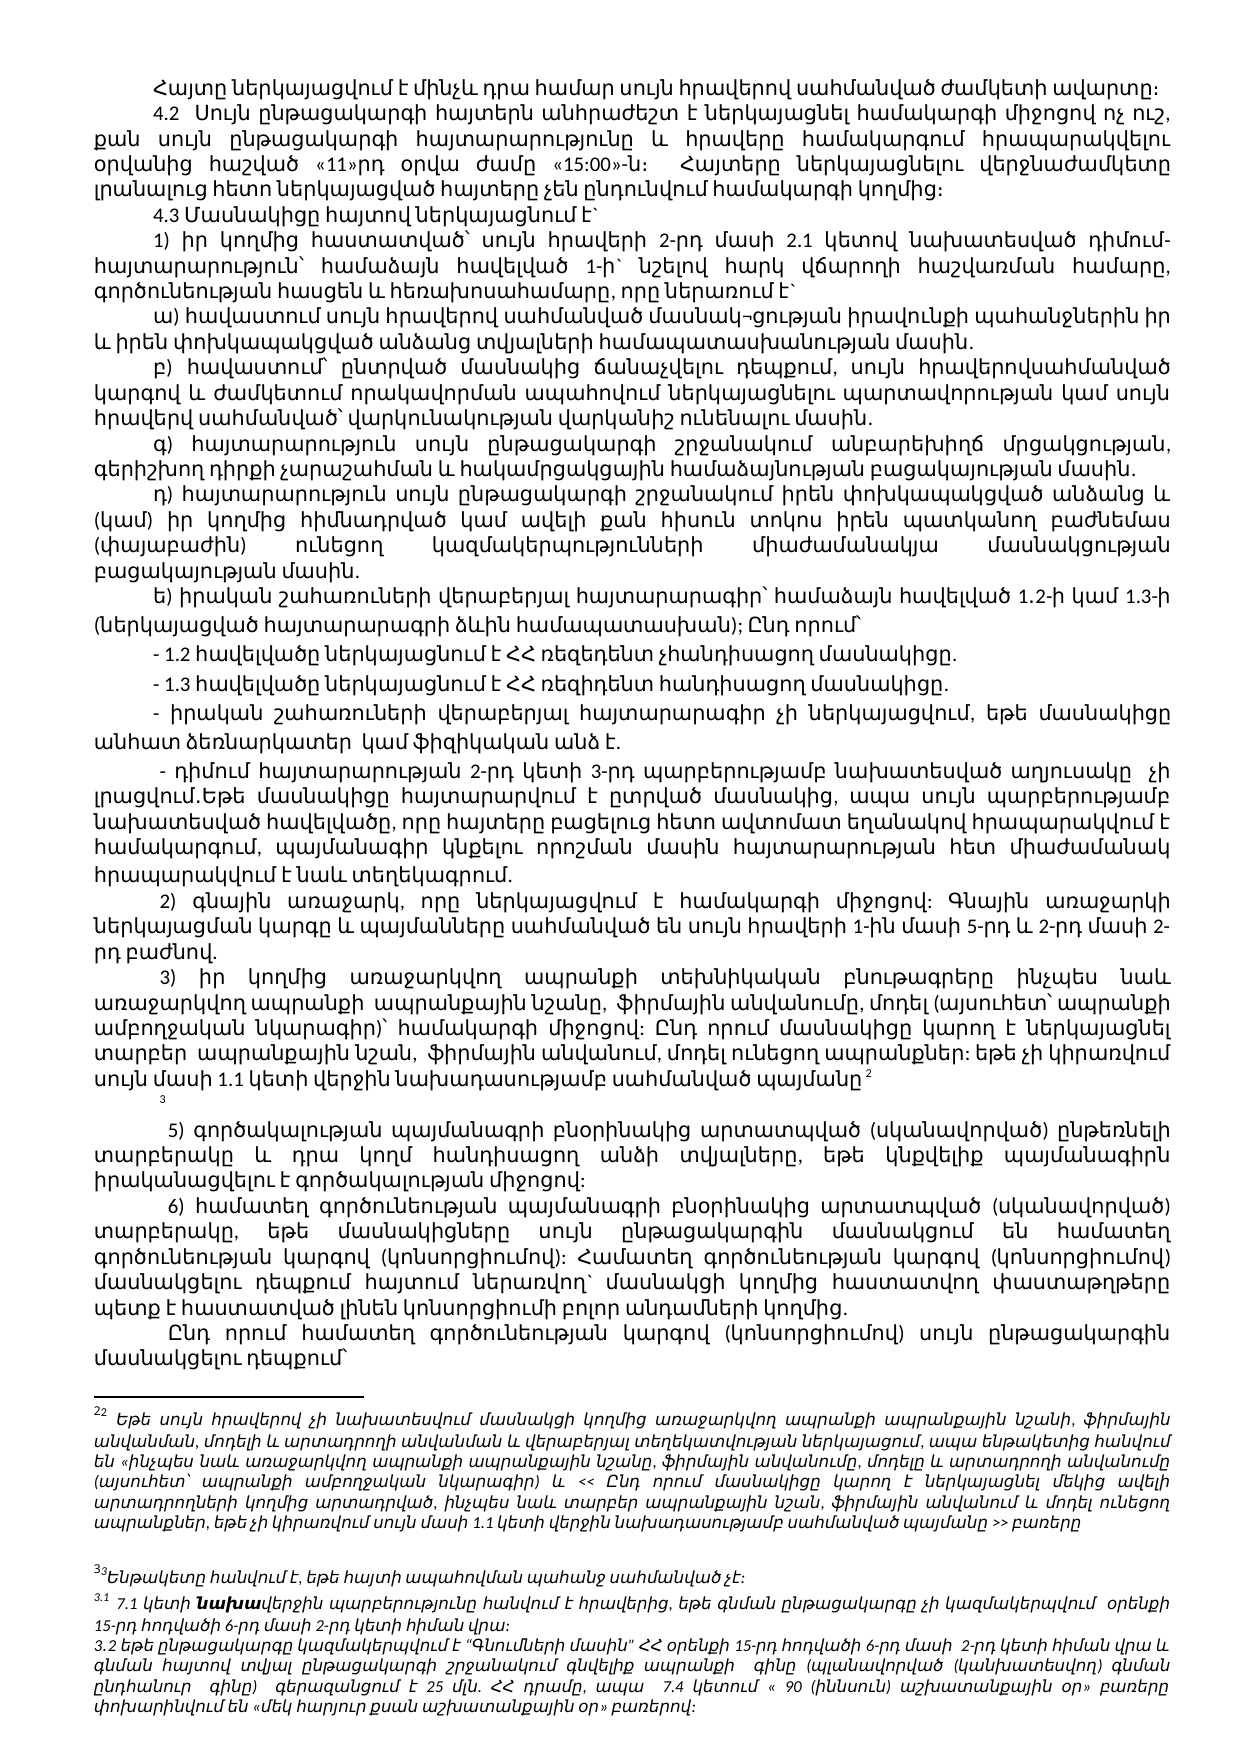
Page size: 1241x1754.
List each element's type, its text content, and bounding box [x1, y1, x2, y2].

text 4.2 Սույն ընթացակարգի հայտերն անհրաժեշտ է ներկայացնել համակարգի միջոցով ոչ ուշ, քան սույն ընթացակարգի հայտարարությունը և հրավերը համակարգում հրապարակվելու օրվանից հաշված «11»րդ օրվա ժամը «15:00»-ն։ Հայտերը ներկայացնելու վերջնաժամկետը լրանալուց հետո ներկայացված հայտերը չեն ընդունվում համակարգի կողմից։ [94, 100, 1171, 202]
text - 1.2 հավելվածը ներկայացնում է ՀՀ ռեզեդենտ չհանդիսացող մասնակիցը. [94, 642, 1171, 667]
text 5) գործակալության պայմանագրի բնօրինակից արտատպված (սկանավորված) ընթեռնելի տարբերակը և դրա կողմ հանդիսացող անձի տվյալները, եթե կնքվելիք պայմանագիրն իրականացվելու է գործակալության միջոցով: [94, 1117, 1171, 1193]
text բ) հավաստում՝ ընտրված մասնակից ճանաչվելու դեպքում, սույն հրավերովսահմանված կարգով և ժամկետում որակավորման ապահովում ներկայացնելու պարտավորության կամ սույն հրավերվ սահմանված՝ վարկունակության վարկանիշ ունենալու մասին. [94, 354, 1171, 431]
text 4.3 Մասնակիցը հայտով ներկայացնում է` [94, 202, 1171, 227]
text 6) համատեղ գործունեության պայմանագրի բնօրինակից արտատպված (սկանավորված) տարբերակը, եթե մասնակիցները սույն ընթացակարգին մասնակցում են համատեղ գործունեության կարգով (կոնսորցիումով): Համատեղ գործունեության կարգով (կոնսորցիումով) մասնակցելու դեպքում հայտում ներառվող` մասնակցի կողմից հաստատվող փաստաթղթերը պետք է հաստատված լինեն կոնսորցիումի բոլոր անդամների կողմից. [94, 1193, 1171, 1320]
text 3 [94, 1091, 1171, 1117]
text - 1.3 հավելվածը ներկայացնում է ՀՀ ռեզիդենտ հանդիսացող մասնակիցը. [94, 671, 1171, 696]
text գ) հայտարարություն սույն ընթացակարգի շրջանակում անբարեխիղճ մրցակցության, գերիշխող դիրքի չարաշահման և հակամրցակցային համաձայնության բացակայության մասին. [94, 431, 1171, 482]
text - իրական շահառուների վերաբերյալ հայտարարագիր չի ներկայացվում, եթե մասնակիցը անհատ ձեռնարկատեր կամ ֆիզիկական անձ է. [94, 700, 1171, 754]
text - դիմում հայտարարության 2-րդ կետի 3-րդ պարբերությամբ նախատեսված աղյուսակը չի լրացվում․Եթե մասնակիցը հայտարարվում է ըտրված մասնակից, ապա սույն պարբերությամբ նախատեսված հավելվածը, որը հայտերը բացելուց հետո ավտոմատ եղանակով հրապարակվում է համակարգում, պայմանագիր կնքելու որոշման մասին հայտարարության հետ միաժամանակ հրապարակվում է նաև տեղեկագրում. [94, 758, 1171, 888]
text 3) իր կողմից առաջարկվող ապրանքի տեխնիկական բնութագրերը ինչպես նաև առաջարկվող ապրանքի ապրանքային նշանը, ֆիրմային անվանումը, մոդել (այսուհետ՝ ապրանքի ամբողջական նկարագիր)՝ համակարգի միջոցով: Ընդ որում մասնակիցը կարող է ներկայացնել տարբեր ապրանքային նշան, ֆիրմային անվանում, մոդել ունեցող ապրանքներ: եթե չի կիրառվում սույն մասի 1.1 կետի վերջին նախադասությամբ սահմանված պայմանը 2 [94, 964, 1171, 1091]
text դ) հայտարարություն սույն ընթացակարգի շրջանակում իրեն փոխկապակցված անձանց և (կամ) իր կողմից հիմնադրված կամ ավելի քան հիսուն տոկոս իրեն պատկանող բաժնեմաս (փայաբաժին) ունեցող կազմակերպությունների միաժամանակյա մասնակցության բացակայության մասին. [94, 482, 1171, 583]
text ա) հավաստում սույն հրավերով սահմանված մասնակ¬ցության իրավունքի պահանջներին իր և իրեն փոխկապակցված անձանց տվյալների համապատասխանության մասին. [94, 304, 1171, 354]
text Ընդ որում համատեղ գործունեության կարգով (կոնսորցիումով) սույն ընթացակարգին մասնակցելու դեպքում՝ [94, 1320, 1171, 1371]
text 1) իր կողմից հաստատված՝ սույն հրավերի 2-րդ մասի 2.1 կետով նախատեսված դիմում-հայտարարություն՝ համաձայն հավելված 1-ի` նշելով հարկ վճարողի հաշվառման համարը, գործունեության հասցեն և հեռախոսահամարը, որը ներառում է` [94, 227, 1171, 304]
text 2) գնային առաջարկ, որը ներկայացվում է համակարգի միջոցով: Գնային առաջարկի ներկայացման կարգը և պայմանները սահմանված են սույն հրավերի 1-ին մասի 5-րդ և 2-րդ մասի 2-րդ բաժնով. [94, 888, 1171, 964]
text ե) իրական շահառուների վերաբերյալ հայտարարագիր՝ համաձայն հավելված 1․2-ի կամ 1.3-ի (ներկայացված հայտարարագրի ձևին համապատասխան); Ընդ որում՝ [94, 583, 1171, 638]
text Հայտը ներկայացվում է մինչև դրա համար սույն հրավերով սահմանված ժամկետի ավարտը։ [94, 75, 1171, 100]
